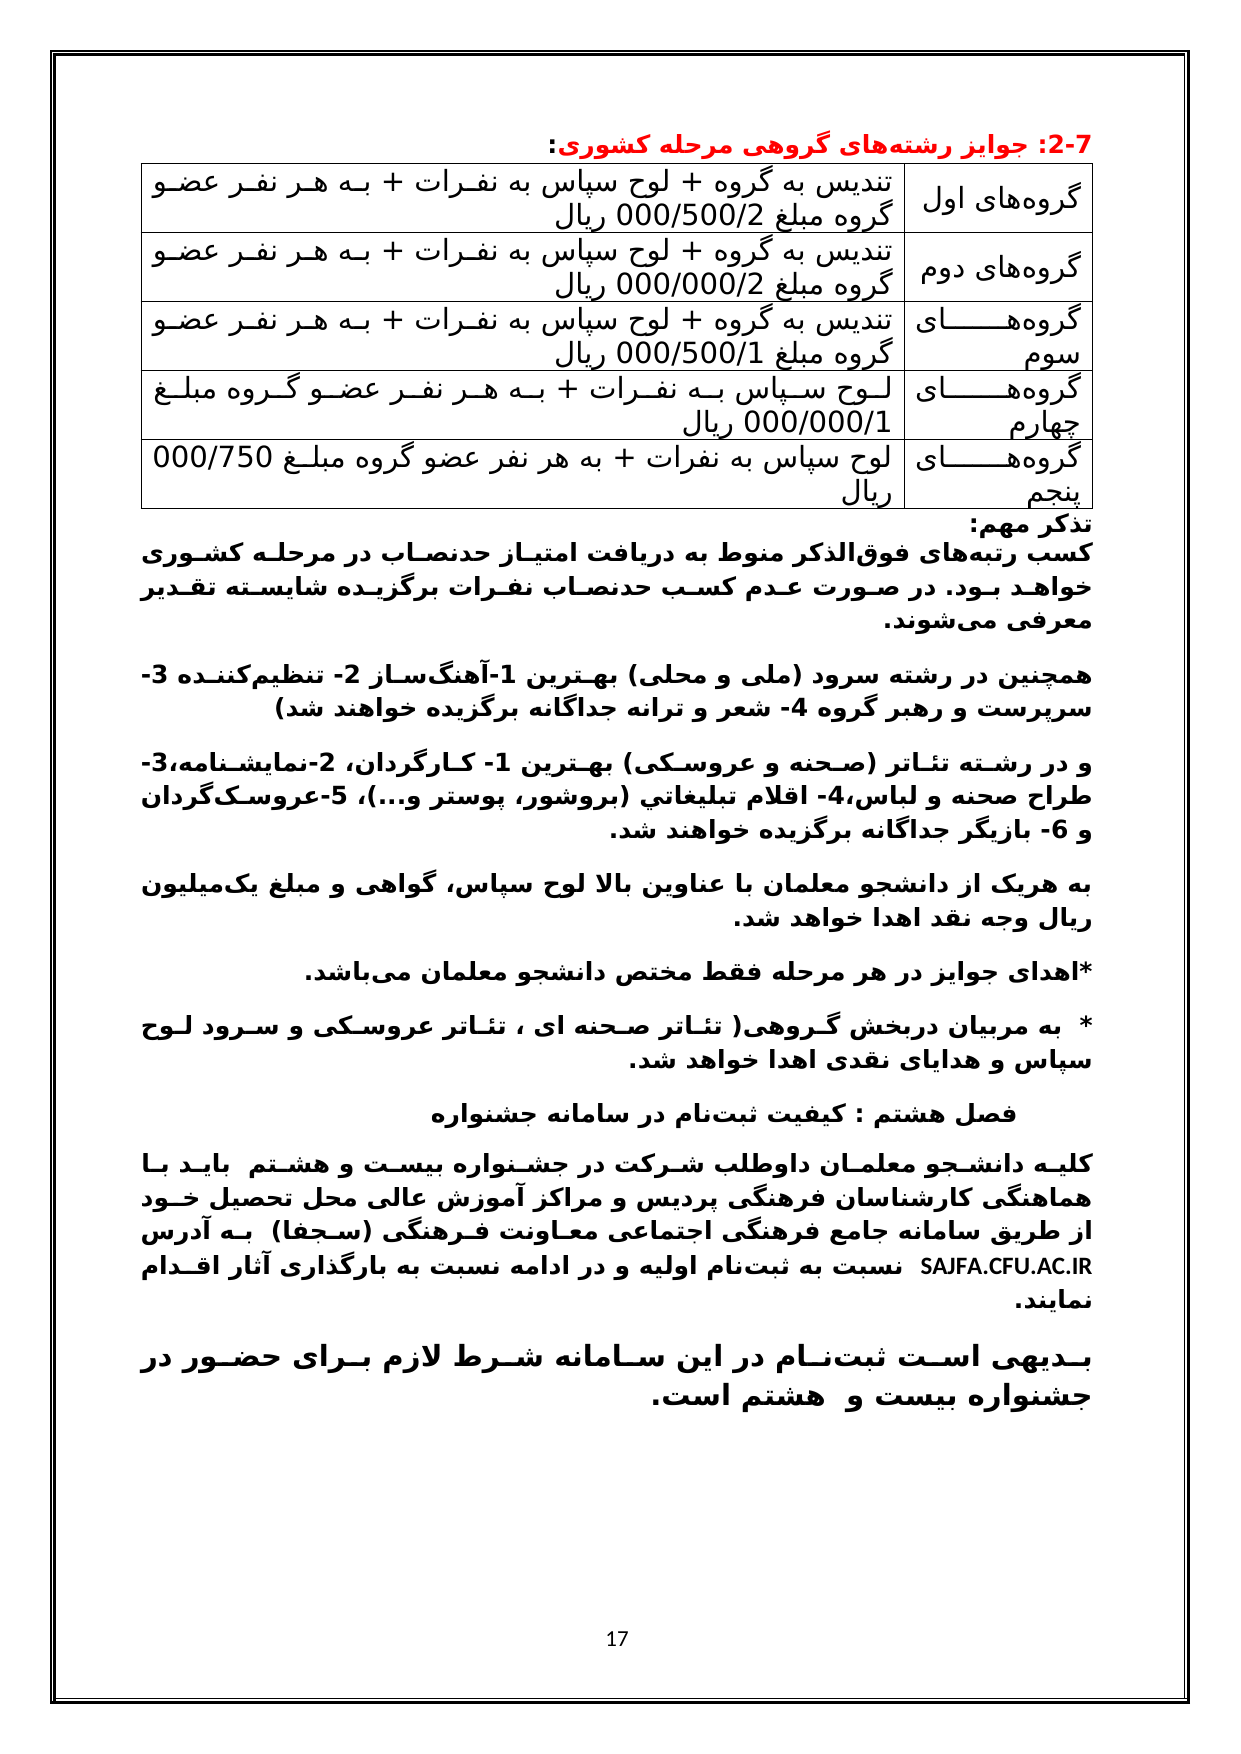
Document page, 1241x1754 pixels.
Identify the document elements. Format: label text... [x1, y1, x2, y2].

text کلیه دانشجو معلمان داوطلب شرکت در جشنواره بیست و هشتم ‏باید با هماهنگی کارشناسان فرهنگی پردیس و مراکز آموزش عالی محل تحصیل خود از طریق سامانه جامع فرهنگی اجتماعی معاونت فرهنگی (سجفا) به آدرس SAJFA.CFU.AC.IR نسبت به ثبت‌نام اولیه و در ادامه نسبت به بارگذاری آثار اقدام نمایند. [141, 1149, 1093, 1314]
table_cell تندیس به گروه + لوح سپاس به نفرات + به هر نفر عضو گروه مبلغ 000/500/1 ریال [142, 302, 904, 370]
text *اهدای جوایز در هر مرحله فقط مختص دانشجو معلمان می‌باشد. [141, 957, 1093, 986]
table_cell گروه‌های پنجم [905, 440, 1092, 508]
table_cell لوح سپاس به نفرات + به هر نفر عضو گروه مبلغ 000/750 ریال [142, 440, 904, 508]
table_cell گروه‌های چهارم [905, 371, 1092, 439]
text به هریک از دانشجو معلمان با عناوین بالا لوح سپاس، گواهی و مبلغ یک‌میلیون ریال وجه نقد اهدا خواهد شد. [141, 869, 1093, 932]
table_cell گروه‌های سوم [905, 302, 1092, 370]
subtitle 2-7: جوایز رشته‌های گروهی مرحله کشوری: [141, 130, 1093, 159]
text * به مربیان دربخش گروهی( تئاتر صحنه ای ، تئاتر عروسکی و سرود لوح سپاس و هدایای نقدی اهدا خواهد شد. [141, 1011, 1093, 1074]
text بدیهی است ثبت‌نام در این سامانه شرط لازم برای حضور در جشنواره بیست و هشتم است. [141, 1339, 1093, 1412]
text همچنين در رشته سرود (ملی و محلی) بهترين 1-آهنگ‌ساز 2- تنظیم‌کننده 3- سرپرست و رهبر گروه 4- شعر و ترانه جداگانه برگزيده خواهند شد) [141, 660, 1093, 722]
text تذکر مهم: [141, 509, 1093, 538]
table_cell گروه‌های دوم [905, 233, 1092, 301]
text و در رشته تئاتر (صحنه و عروسکی) بهترين 1- كارگردان، 2-نمايشنامه،3- طراح صحنه و لباس،4- اقلام تبليغاتي (بروشور، پوستر و...)، 5-عروسک‌گردان و 6- بازیگر جداگانه برگزيده خواهند شد. [141, 748, 1093, 844]
table_cell تندیس به گروه + لوح سپاس به نفرات + به هر نفر عضو گروه مبلغ 000/000/2 ریال [142, 233, 904, 301]
text کسب رتبه‌های فوق‌الذکر منوط به دریافت امتیاز حدنصاب در مرحله کشوری خواهد بود. در صورت عدم کسب حدنصاب نفرات برگزیده شایسته تقدیر معرفی می‌شوند. [141, 538, 1093, 634]
table_header گروه‌های اول [905, 164, 1092, 232]
table_cell لوح سپاس به نفرات + به هر نفر عضو گروه مبلغ 000/000/1 ریال [142, 371, 904, 439]
subtitle فصل هشتم : کیفیت ثبت‌نام در سامانه جشنواره [141, 1099, 1018, 1128]
table_header تندیس به گروه + لوح سپاس به نفرات + به هر نفر عضو گروه مبلغ 000/500/2 ریال [142, 164, 904, 232]
